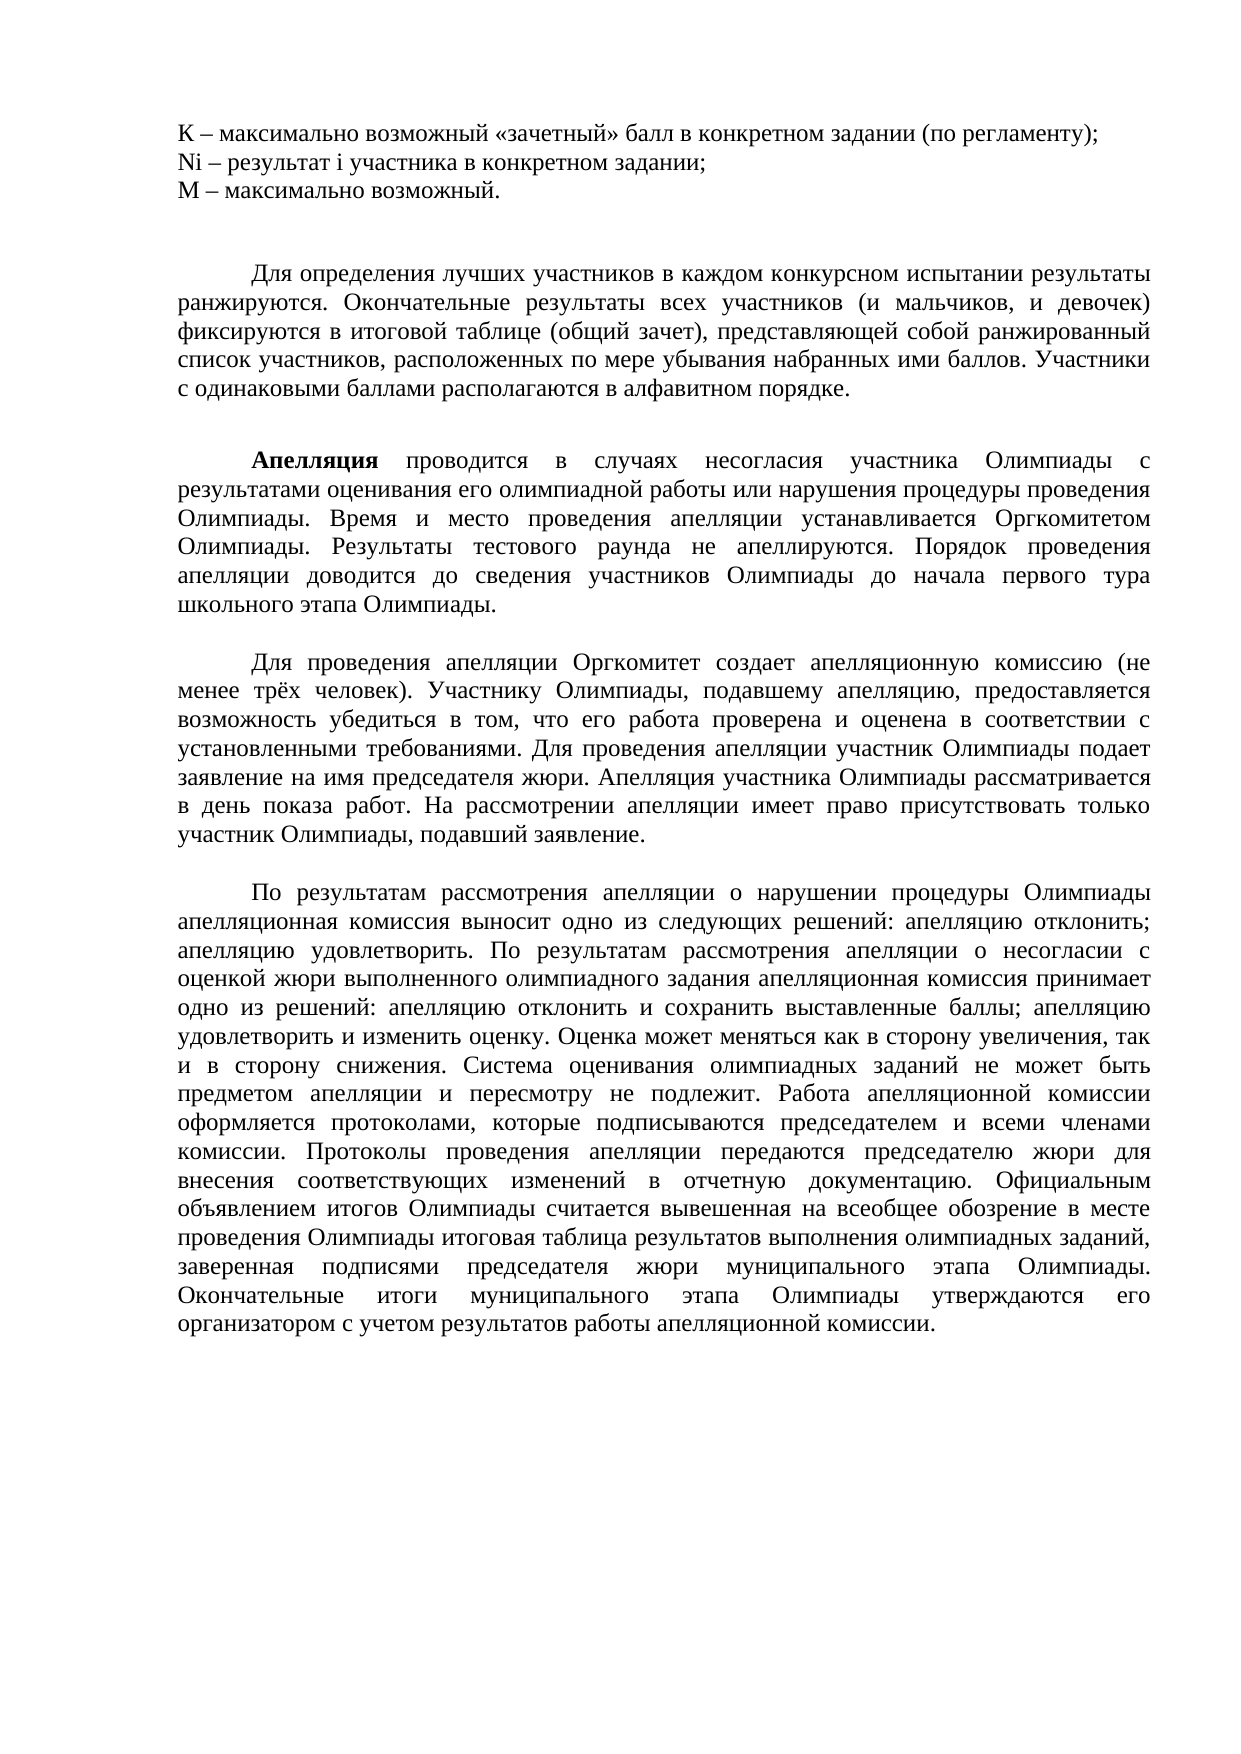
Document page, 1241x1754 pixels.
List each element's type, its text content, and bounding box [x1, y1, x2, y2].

text К – максимально возможный «зачетный» балл в конкретном задании (по регламенту); [177, 118, 1152, 147]
text Ni – результат i участника в конкретном задании; [177, 147, 1152, 176]
text М – максимально возможный. [177, 176, 1152, 204]
text Для проведения апелляции Оргкомитет создает апелляционную комиссию (не менее трёх человек). Участнику Олимпиады, подавшему апелляцию, предоставляется возможность убедиться в том, что его работа проверена и оценена в соответствии с установленными требованиями. Для проведения апелляции участник Олимпиады подает заявление на имя председателя жюри. Апелляция участника Олимпиады рассматривается в день показа работ. На рассмотрении апелляции имеет право присутствовать только участник Олимпиады, подавший заявление. [177, 647, 1152, 848]
text По результатам рассмотрения апелляции о нарушении процедуры Олимпиады апелляционная комиссия выносит одно из следующих решений: апелляцию отклонить; апелляцию удовлетворить. По результатам рассмотрения апелляции о несогласии с оценкой жюри выполненного олимпиадного задания апелляционная комиссия принимает одно из решений: апелляцию отклонить и сохранить выставленные баллы; апелляцию удовлетворить и изменить оценку. Оценка может меняться как в сторону увеличения, так и в сторону снижения. Система оценивания олимпиадных заданий не может быть предметом апелляции и пересмотру не подлежит. Работа апелляционной комиссии оформляется протоколами, которые подписываются председателем и всеми членами комиссии. Протоколы проведения апелляции передаются председателю жюри для внесения соответствующих изменений в отчетную документацию. Официальным объявлением итогов Олимпиады считается вывешенная на всеобщее обозрение в месте проведения Олимпиады итоговая таблица результатов выполнения олимпиадных заданий, заверенная подписями председателя жюри муниципального этапа Олимпиады. Окончательные итоги муниципального этапа Олимпиады утверждаются его организатором с учетом результатов работы апелляционной комиссии. [177, 877, 1152, 1337]
text Апелляция проводится в случаях несогласия участника Олимпиады с результатами оценивания его олимпиадной работы или нарушения процедуры проведения Олимпиады. Время и место проведения апелляции устанавливается Оргкомитетом Олимпиады. Результаты тестового раунда не апеллируются. Порядок проведения апелляции доводится до сведения участников Олимпиады до начала первого тура школьного этапа Олимпиады. [177, 445, 1152, 618]
text Для определения лучших участников в каждом конкурсном испытании результаты ранжируются. Окончательные результаты всех участников (и мальчиков, и девочек) фиксируются в итоговой таблице (общий зачет), представляющей собой ранжированный список участников, расположенных по мере убывания набранных ими баллов. Участники с одинаковыми баллами располагаются в алфавитном порядке. [177, 258, 1152, 402]
